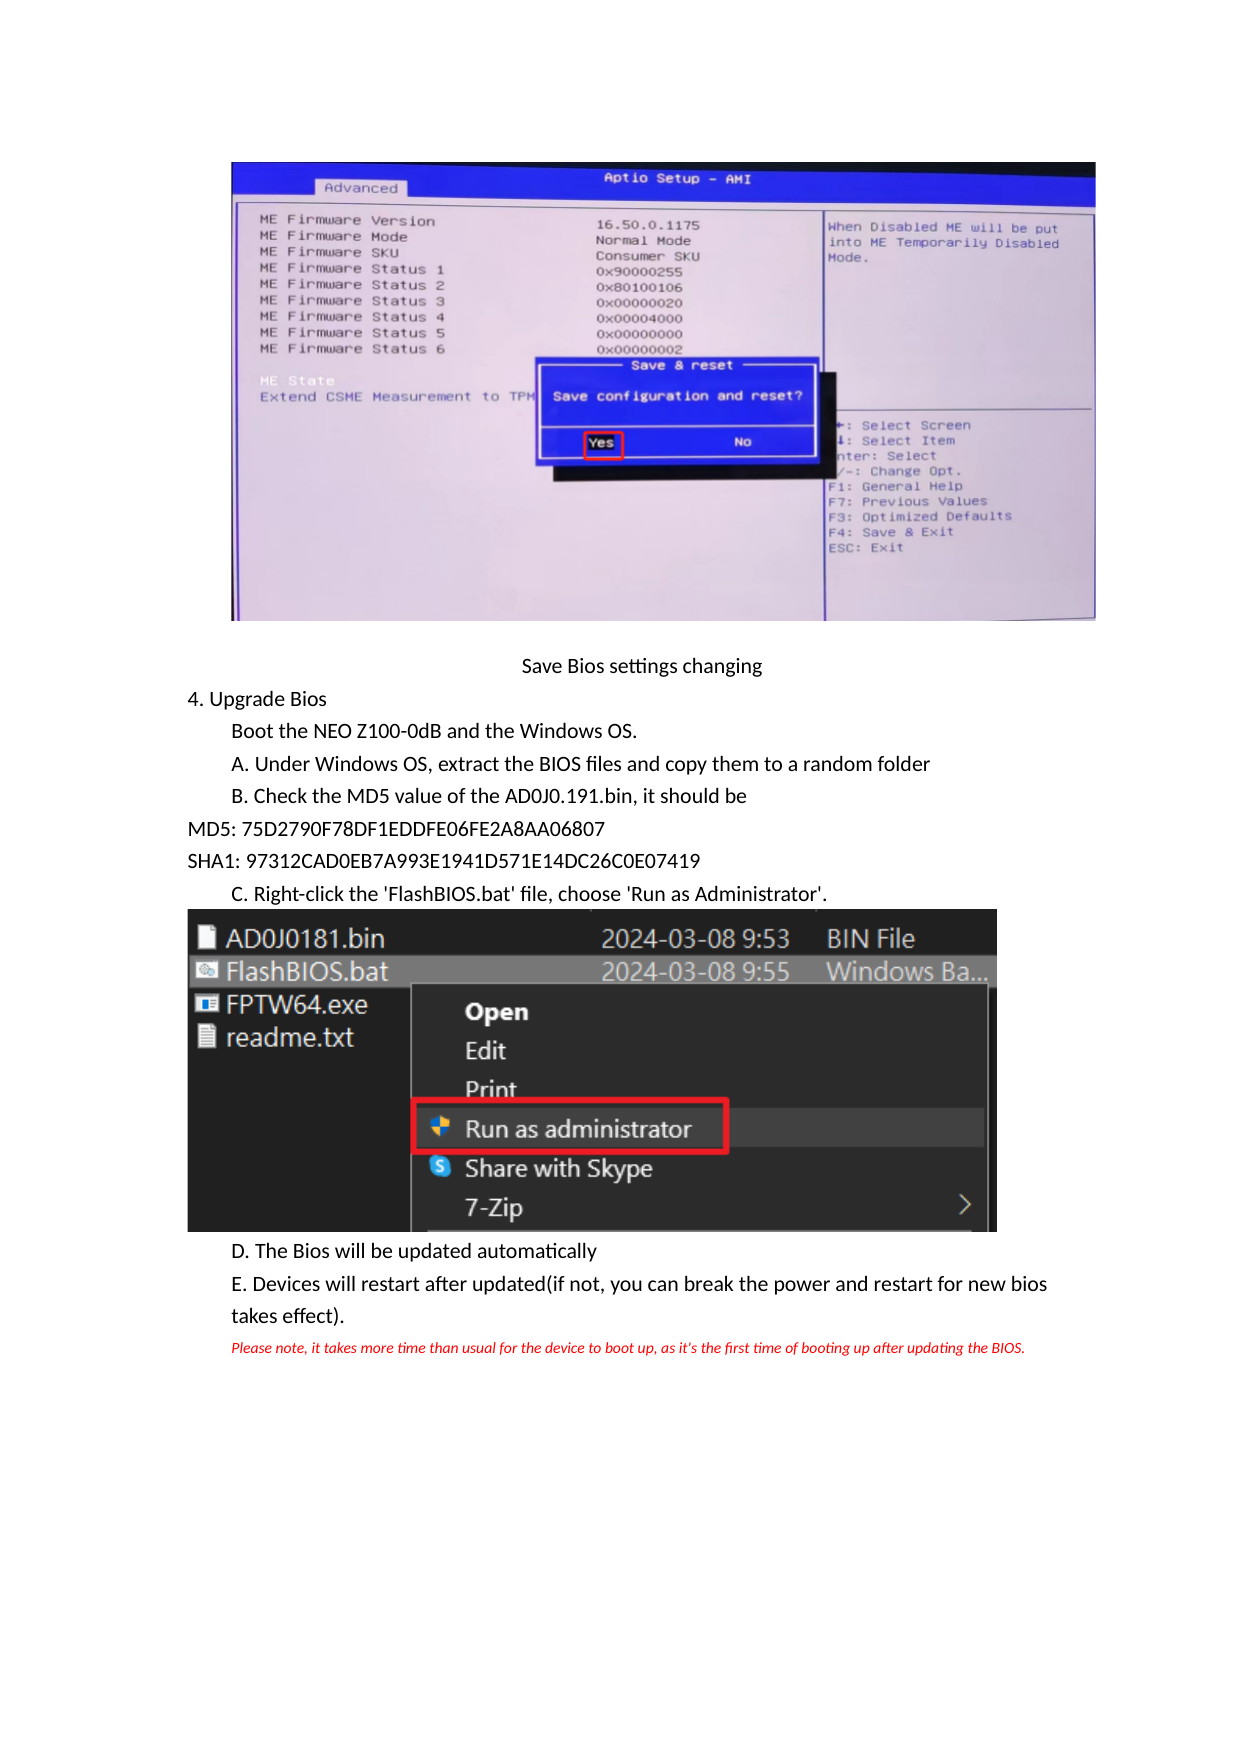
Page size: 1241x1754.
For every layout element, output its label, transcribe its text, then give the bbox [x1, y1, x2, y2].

list Devices will restart after updated(if not, you can break the power and restart for new bios takes effect). [231, 1267, 1053, 1332]
text MD5: 75D2790F78DF1EDDFE06FE2A8AA06807 [187, 812, 1053, 844]
picture [187, 909, 997, 1232]
list Check the MD5 value of the AD0J0.191.bin, it should be [231, 779, 1053, 812]
text SHA1: 97312CAD0EB7A993E1941D571E14DC26C0E07419 [187, 844, 1053, 877]
text Please note, it takes more time than usual for the device to boot up, as it's the first time of booting up after updating the BIOS. [187, 1332, 1053, 1364]
list The Bios will be updated automatically [231, 1234, 1053, 1267]
text Save Bios settings changing [187, 649, 1053, 682]
list Right-click the 'FlashBIOS.bat' file, choose 'Run as Administrator'. [231, 877, 1053, 909]
text Boot the NEO Z100-0dB and the Windows OS. [187, 714, 1053, 747]
list Under Windows OS, extract the BIOS files and copy them to a random folder [231, 747, 1053, 779]
list Upgrade Bios [187, 682, 1053, 714]
picture [231, 162, 1096, 621]
